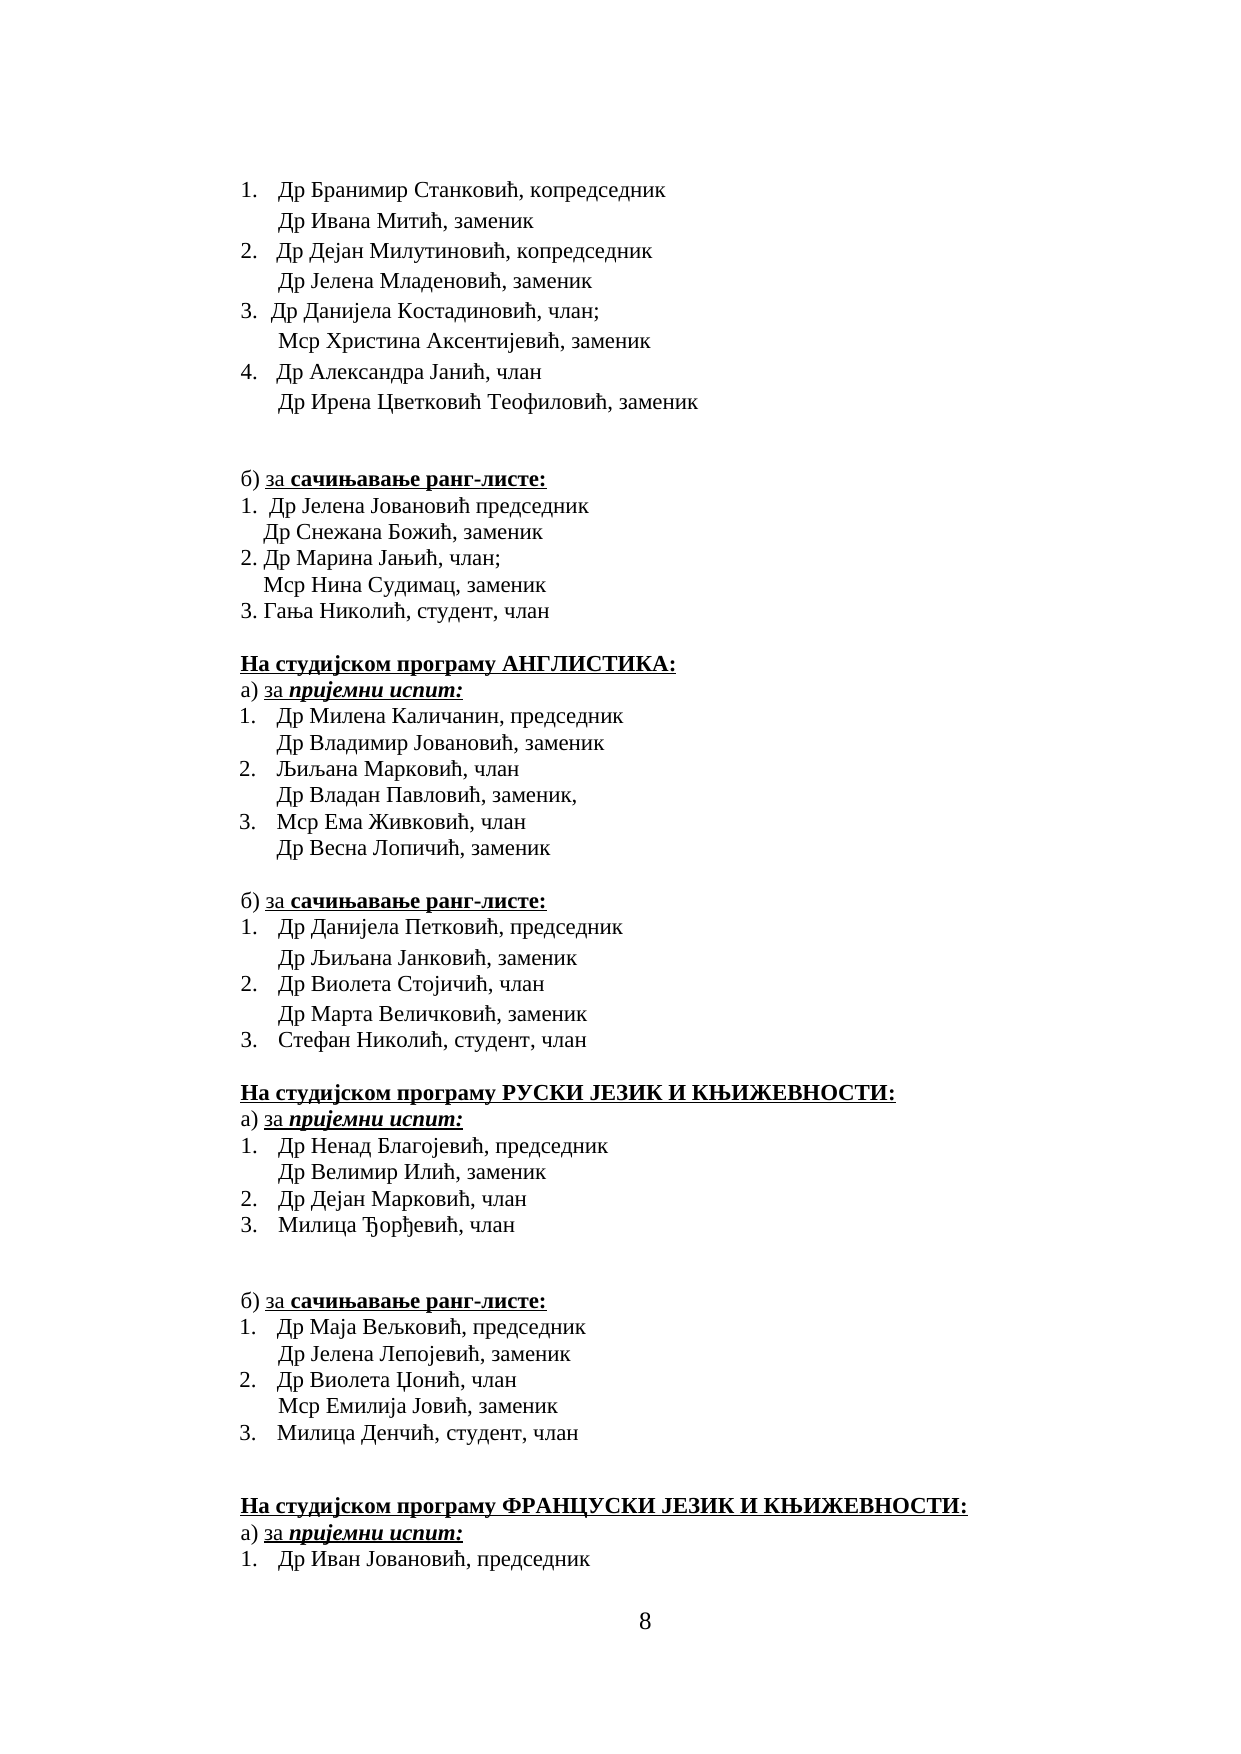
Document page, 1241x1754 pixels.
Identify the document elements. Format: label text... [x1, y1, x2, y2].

list Др Виолета Стојичић, члан [240, 970, 1125, 996]
text а) за пријемни испит: [240, 1106, 1125, 1132]
list Љиљана Марковић, члан [239, 755, 1125, 782]
list Др Ирена Цветковић Теофиловић, заменик [278, 388, 1125, 414]
list Др Владимир Јовановић, заменик [276, 729, 1125, 755]
list Др Милена Каличанин, председник [239, 702, 1125, 729]
list Др Марта Величковић, заменик [278, 1000, 1125, 1026]
list Др Виолета Џонић, члан [239, 1366, 1125, 1392]
list Мср Ема Живковић, члан [239, 808, 1125, 834]
list Др Ненад Благојевић, председник [240, 1132, 1125, 1158]
list Др Александра Јанић, члан [240, 358, 1125, 384]
list Др Љиљана Јанковић, заменик [278, 943, 1125, 970]
list Милица Денчић, студент, члан [239, 1419, 1125, 1445]
list Др Јелена Младеновић, заменик [278, 267, 1125, 293]
text б) за сачињавање ранг-листе: [165, 465, 1125, 492]
list Стефан Николић, студент, члан [240, 1026, 1125, 1053]
text 3. Гања Николић, студент, члан [240, 597, 1125, 623]
text а) за пријемни испит: [240, 1518, 1125, 1545]
list Др Данијела Костадиновић, члан; [240, 297, 1125, 324]
text Др Снежана Божић, заменик [240, 518, 1125, 544]
text Мср Нина Судимац, заменик [240, 571, 1125, 597]
list Др Ивана Митић, заменик [278, 207, 1125, 233]
list Др Владан Павловић, заменик, [276, 782, 1125, 808]
text а) за пријемни испит: [240, 676, 1125, 702]
list Др Дејан Марковић, члан [240, 1184, 1125, 1211]
text 2. Др Марина Јањић, члан; [240, 544, 1125, 571]
list Др Дејан Милутиновић, копредседник [240, 237, 1125, 263]
text б) за сачињавање ранг-листе: [165, 887, 1125, 913]
list Др Весна Лопичић, заменик [276, 834, 1125, 861]
list Мср Емилија Јовић, заменик [278, 1392, 1125, 1419]
list Мср Христина Аксентијевић, заменик [278, 327, 1125, 354]
text На студијском програму ФРАНЦУСКИ ЈЕЗИК И КЊИЖЕВНОСТИ: [165, 1492, 1125, 1518]
list Др Јелена Лепојевић, заменик [278, 1339, 1125, 1366]
list Др Маја Вељковић, председник [239, 1313, 1125, 1339]
list Др Иван Јовановић, председник [240, 1545, 1125, 1571]
list Милица Ђорђевић, члан [240, 1211, 1125, 1237]
text На студијском програму АНГЛИСТИКA: [165, 650, 1125, 676]
list Др Велимир Илић, заменик [278, 1158, 1125, 1184]
text б) за сачињавање ранг-листе: [165, 1287, 1125, 1313]
list Др Бранимир Станковић, копредседник [240, 176, 1125, 203]
text На студијском програму РУСКИ ЈЕЗИК И КЊИЖЕВНОСТИ: [203, 1079, 1125, 1106]
list Др Данијела Петковић, председник [240, 913, 1125, 940]
text 1. Др Јелена Јовановић председник [240, 492, 1125, 518]
